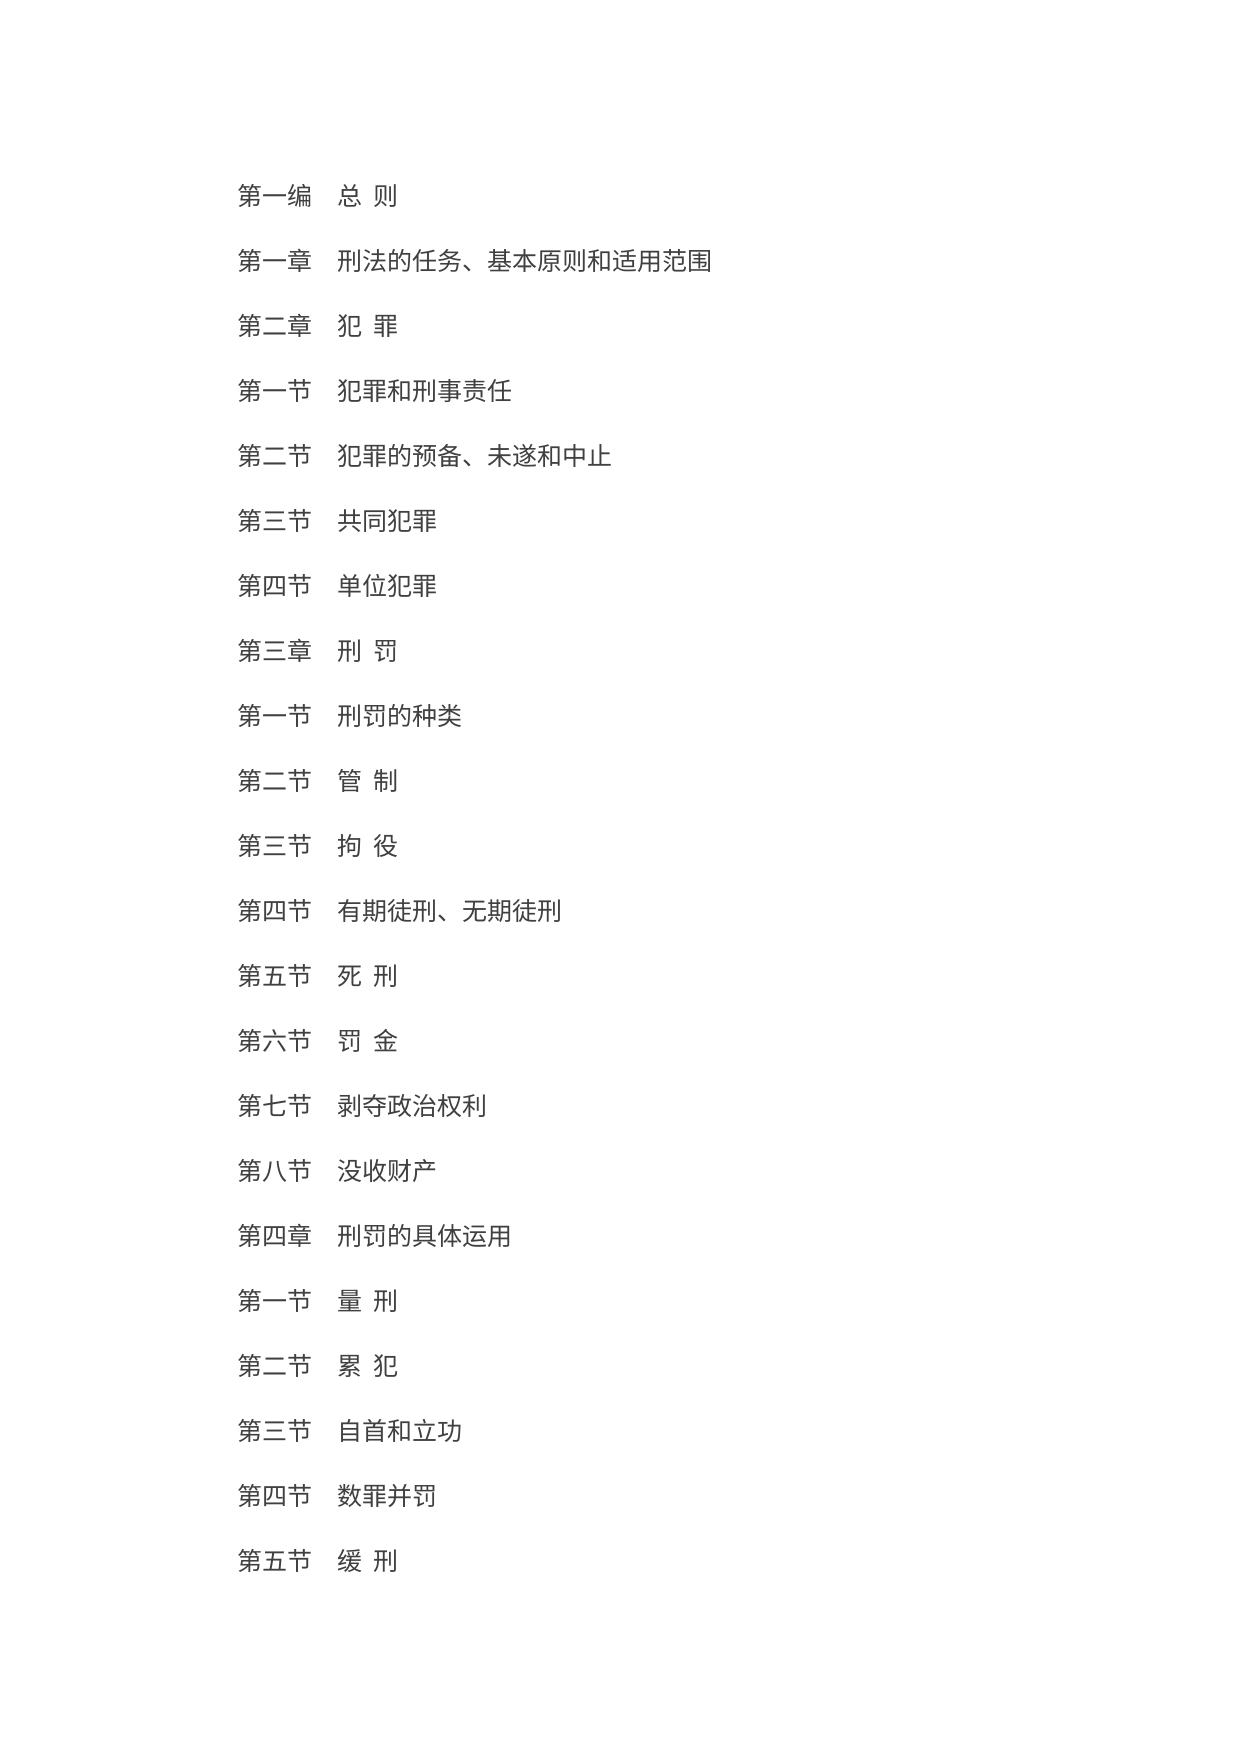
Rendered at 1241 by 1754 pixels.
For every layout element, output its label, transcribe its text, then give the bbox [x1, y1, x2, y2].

text 第五节 缓 刑 [187, 1527, 1053, 1592]
text 第二节 累 犯 [187, 1332, 1053, 1397]
text 第三节 自首和立功 [187, 1397, 1053, 1462]
text 第一章 刑法的任务、基本原则和适用范围 [187, 227, 1053, 292]
text 第二节 犯罪的预备、未遂和中止 [187, 422, 1053, 487]
text 第一节 刑罚的种类 [187, 682, 1053, 747]
text 第三节 共同犯罪 [187, 487, 1053, 552]
text 第七节 剥夺政治权利 [187, 1072, 1053, 1137]
text 第三章 刑 罚 [187, 617, 1053, 682]
text 第一节 犯罪和刑事责任 [187, 357, 1053, 422]
text 第三节 拘 役 [187, 812, 1053, 877]
text 第一编 总 则 [187, 162, 1053, 227]
text 第四章 刑罚的具体运用 [187, 1202, 1053, 1267]
text 第四节 数罪并罚 [187, 1462, 1053, 1527]
text 第二章 犯 罪 [187, 292, 1053, 357]
text 第二节 管 制 [187, 747, 1053, 812]
text 第一节 量 刑 [187, 1267, 1053, 1332]
text 第五节 死 刑 [187, 942, 1053, 1007]
text 第六节 罚 金 [187, 1007, 1053, 1072]
text 第四节 有期徒刑、无期徒刑 [187, 877, 1053, 942]
text 第四节 单位犯罪 [187, 552, 1053, 617]
text 第八节 没收财产 [187, 1137, 1053, 1202]
